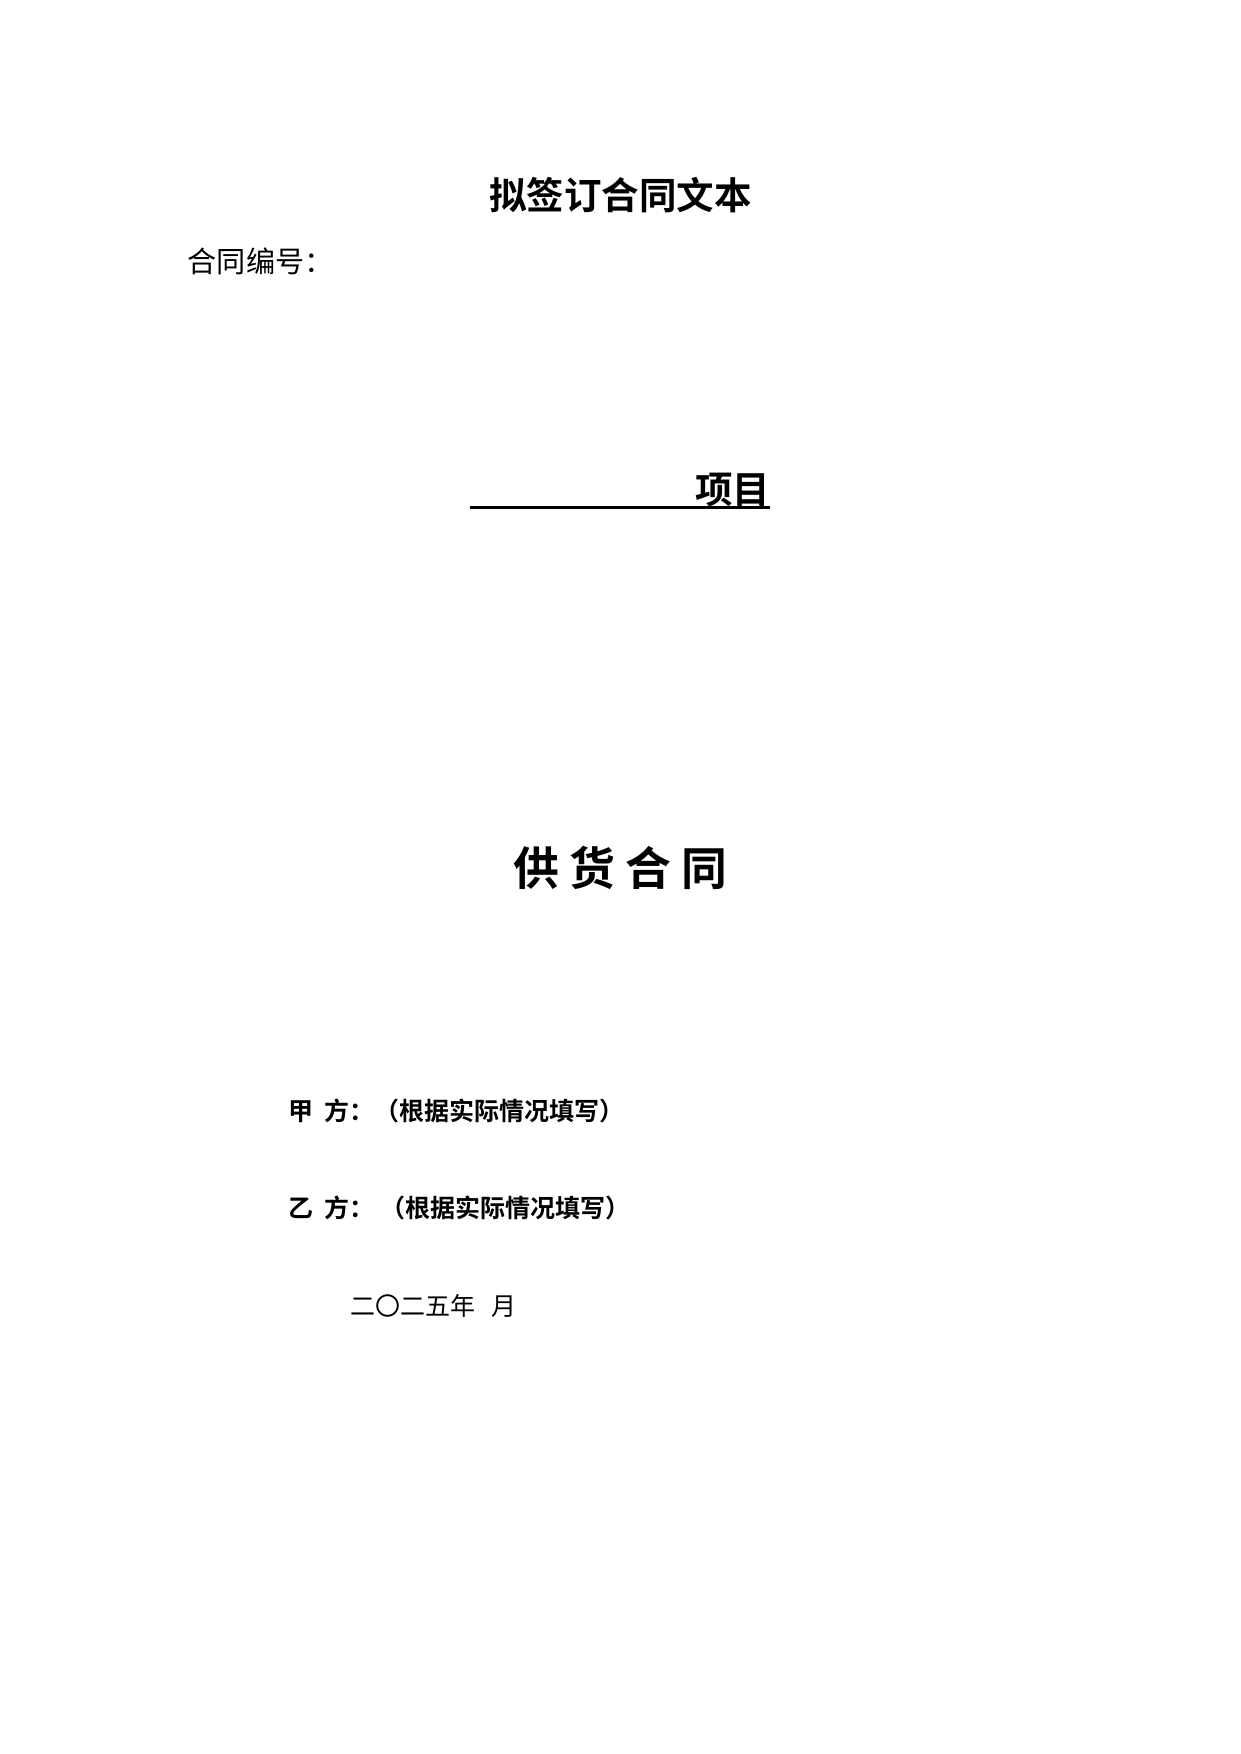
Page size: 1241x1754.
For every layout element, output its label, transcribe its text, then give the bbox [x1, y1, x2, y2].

text 乙 方： （根据实际情况填写） [187, 1174, 1053, 1239]
text 甲 方：（根据实际情况填写） [187, 1077, 1053, 1142]
text 供 货 合 同 [187, 817, 1053, 914]
text 拟签订合同文本 [187, 162, 1053, 227]
text 合同编号： [187, 227, 1053, 292]
text 二〇二五年 月 [187, 1272, 1053, 1337]
text 项目 [187, 454, 1053, 519]
